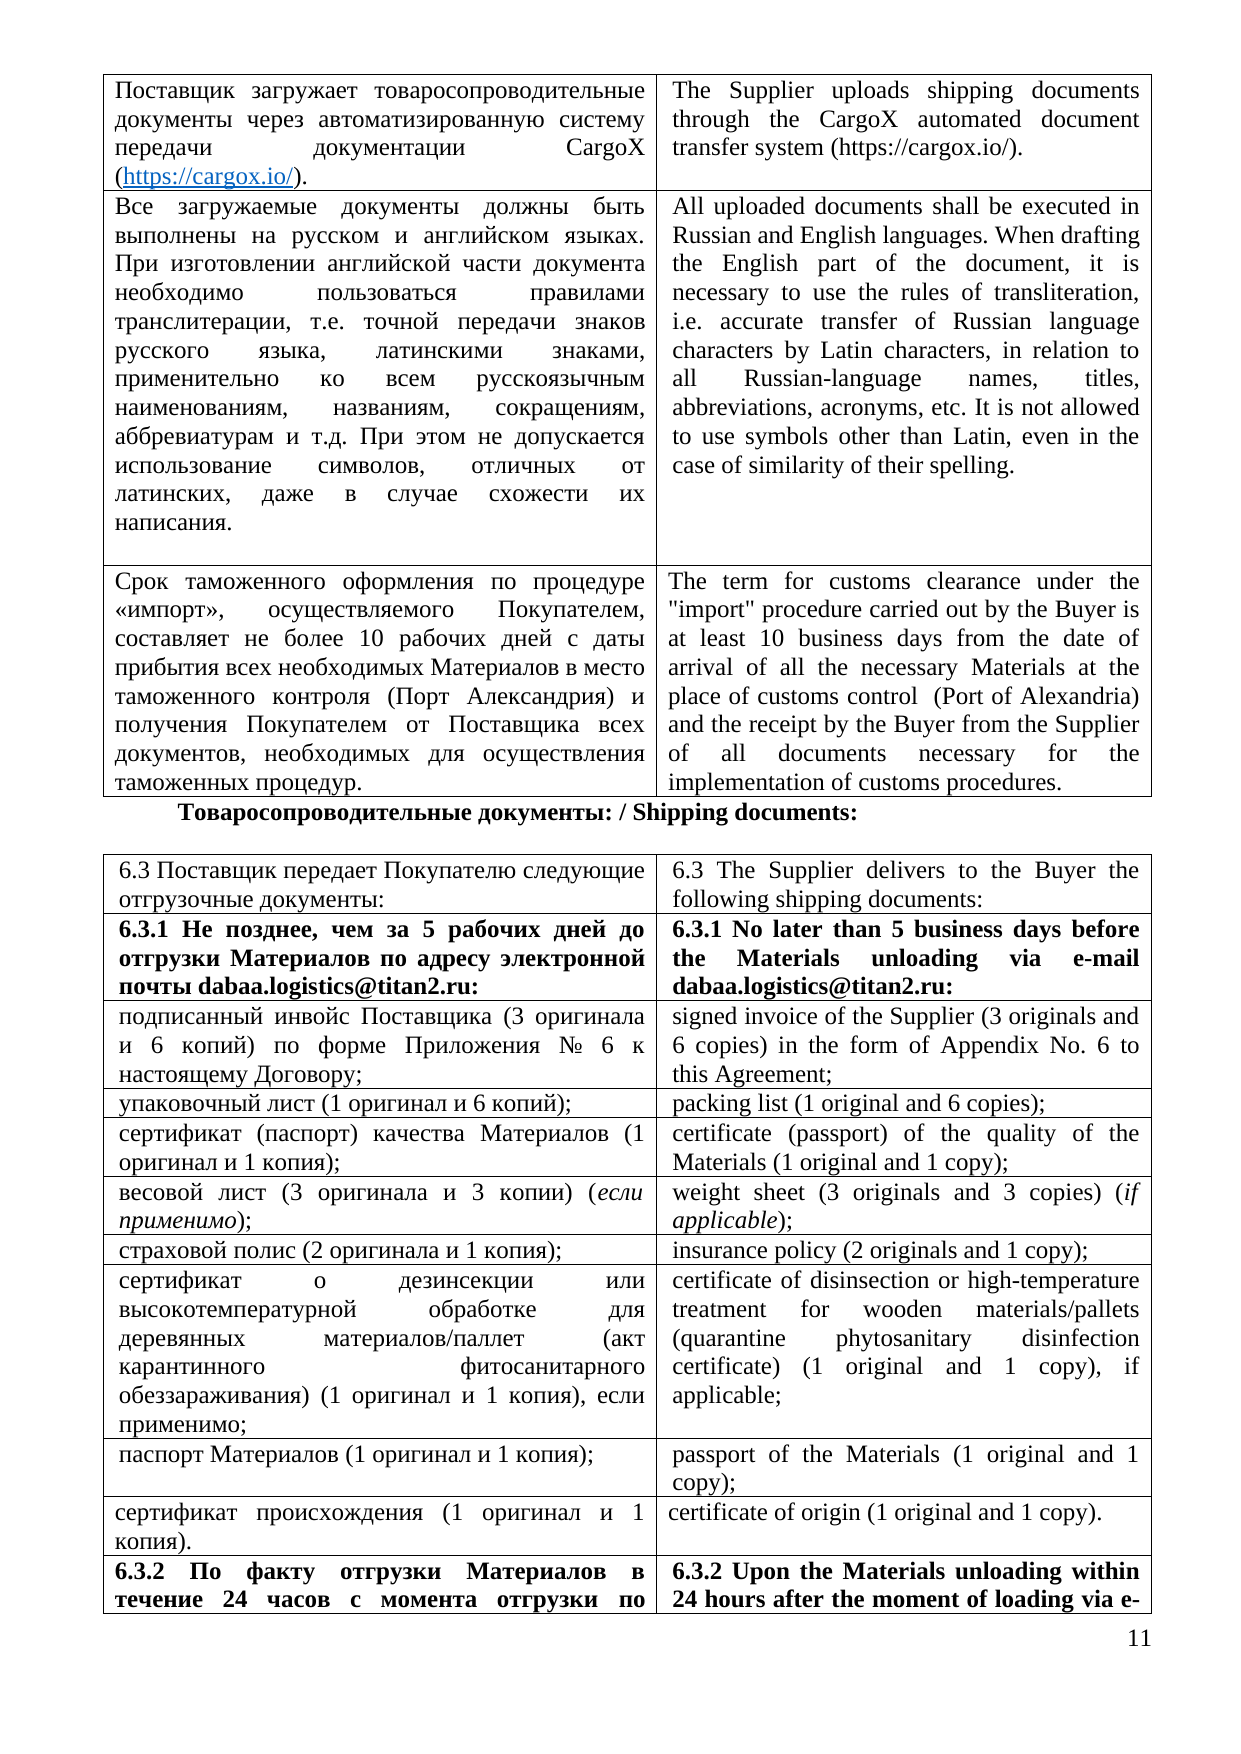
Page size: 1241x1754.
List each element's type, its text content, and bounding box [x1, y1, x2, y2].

subtitle Товаросопроводительные документы: / Shipping documents: [613, 797, 1152, 826]
table_cell 6.3.1 Не позднее, чем за 5 рабочих дней до отгрузки Материалов по адресу электронной почты dabaa.logistics@titan2.ru: [104, 914, 656, 1000]
table_cell insurance policy (2 originals and 1 copy); [657, 1235, 1151, 1264]
table_cell passport of the Materials (1 original and 1 copy); [657, 1439, 1151, 1496]
table_cell certificate of origin (1 original and 1 copy). [657, 1497, 1151, 1555]
table_cell Поставщик загружает товаросопроводительные документы через автоматизированную систему передачи документации CargoX (https://cargox.io/). [104, 75, 656, 190]
table_cell сертификат (паспорт) качества Материалов (1 оригинал и 1 копия); [104, 1118, 656, 1176]
table_cell подписанный инвойс Поставщика (3 оригинала и 6 копий) по форме Приложения № 6 к настоящему Договору; [104, 1001, 656, 1087]
table_cell сертификат о дезинсекции или высокотемпературной обработке для деревянных материалов/паллет (акт карантинного фитосанитарного обеззараживания) (1 оригинал и 1 копия), если применимо; [104, 1265, 656, 1438]
table_cell weight sheet (3 originals and 3 copies) (if applicable); [657, 1177, 1151, 1234]
table_header 6.3 The Supplier delivers to the Buyer the following shipping documents: [657, 855, 1151, 913]
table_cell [104, 1556, 656, 1613]
table_cell Срок таможенного оформления по процедуре «импорт», осуществляемого Покупателем, составляет не более 10 рабочих дней с даты прибытия всех необходимых Материалов в место таможенного контроля (Порт Александрия) и получения Покупателем от Поставщика всех документов, необходимых для осуществления таможенных процедур. [104, 566, 656, 796]
table_cell The Supplier uploads shipping documents through the CargoX automated document transfer system (https://cargox.io/). [657, 75, 1151, 190]
table_cell 6.3.1 No later than 5 business days before the Materials unloading via e-mail dabaa.logistics@titan2.ru: [657, 914, 1151, 1000]
table_cell packing list (1 original and 6 copies); [657, 1089, 1151, 1117]
table_cell сертификат происхождения (1 оригинал и 1 копия). [104, 1497, 656, 1555]
table_cell паспорт Материалов (1 оригинал и 1 копия); [104, 1439, 656, 1496]
table_cell certificate (passport) of the quality of the Materials (1 original and 1 copy); [657, 1118, 1151, 1176]
table_cell упаковочный лист (1 оригинал и 6 копий); [104, 1089, 656, 1117]
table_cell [657, 1556, 1151, 1613]
table_cell Все загружаемые документы должны быть выполнены на русском и английском языках. При изготовлении английской части документа необходимо пользоваться правилами транслитерации, т.е. точной передачи знаков русского языка, латинскими знаками, применительно ко всем русскоязычным наименованиям, названиям, сокращениям, аббревиатурам и т.д. При этом не допускается использование символов, отличных от латинских, даже в случае схожести их написания. [104, 191, 656, 565]
table_cell All uploaded documents shall be executed in Russian and English languages. When drafting the English part of the document, it is necessary to use the rules of transliteration, i.e. accurate transfer of Russian language characters by Latin characters, in relation to all Russian-language names, titles, abbreviations, acronyms, etc. It is not allowed to use symbols other than Latin, even in the case of similarity of their spelling. [657, 191, 1151, 565]
table_cell certificate of disinsection or high-temperature treatment for wooden materials/pallets (quarantine phytosanitary disinfection certificate) (1 original and 1 copy), if applicable; [657, 1265, 1151, 1438]
table_cell signed invoice of the Supplier (3 originals and 6 copies) in the form of Appendix No. 6 to this Agreement; [657, 1001, 1151, 1087]
table_cell весовой лист (3 оригинала и 3 копии) (если применимо); [104, 1177, 656, 1234]
table_header 6.3 Поставщик передает Покупателю следующие отгрузочные документы: [104, 855, 656, 913]
table_cell страховой полис (2 оригинала и 1 копия); [104, 1235, 656, 1264]
table_cell The term for customs clearance under the "import" procedure carried out by the Buyer is at least 10 business days from the date of arrival of all the necessary Materials at the place of customs control (Port of Alexandria) and the receipt by the Buyer from the Supplier of all documents necessary for the implementation of customs procedures. [657, 566, 1151, 796]
